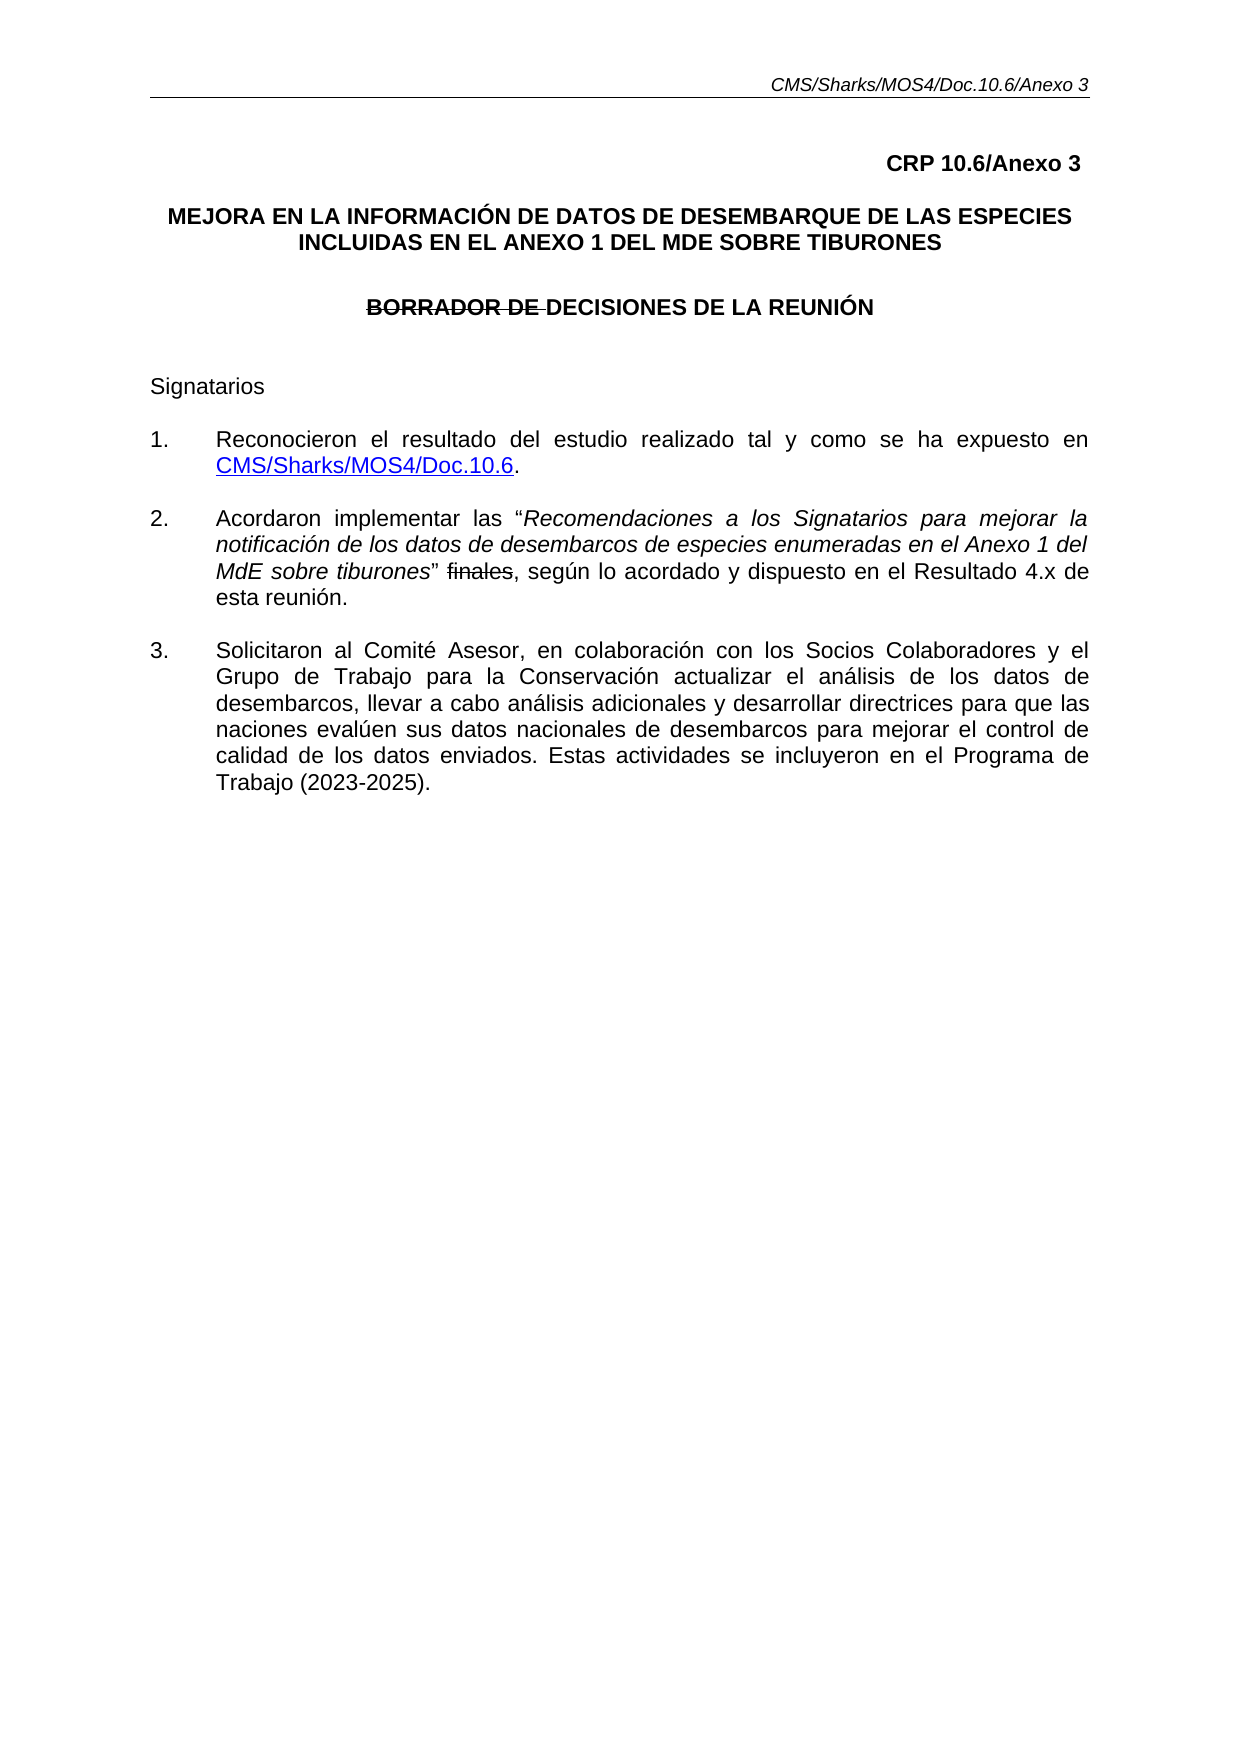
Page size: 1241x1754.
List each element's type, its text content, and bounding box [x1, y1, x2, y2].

list Reconocieron el resultado del estudio realizado tal y como se ha expuesto en CMS/Sharks/MOS4/Doc.10.6. [150, 426, 1090, 479]
list Acordaron implementar las “Recomendaciones a los Signatarios para mejorar la notificación de los datos de desembarcos de especies enumeradas en el Anexo 1 del MdE sobre tiburones” finales, según lo acordado y dispuesto en el Resultado 4.x de esta reunión. [150, 505, 1090, 611]
text CRP 10.6/Anexo 3 [150, 150, 1081, 176]
text BORRADOR DE DECISIONES DE LA REUNIÓN [150, 294, 1090, 321]
list Solicitaron al Comité Asesor, en colaboración con los Socios Colaboradores y el Grupo de Trabajo para la Conservación actualizar el análisis de los datos de desembarcos, llevar a cabo análisis adicionales y desarrollar directrices para que las naciones evalúen sus datos nacionales de desembarcos para mejorar el control de calidad de los datos enviados. Estas actividades se incluyeron en el Programa de Trabajo (2023-2025). [150, 637, 1090, 795]
text Signatarios [150, 373, 1090, 400]
subtitle MEJORA EN LA INFORMACIÓN DE DATOS DE DESEMBARQUE DE LAS ESPECIES INCLUIDAS EN EL ANEXO 1 DEL MDE SOBRE TIBURONES [150, 203, 1090, 255]
